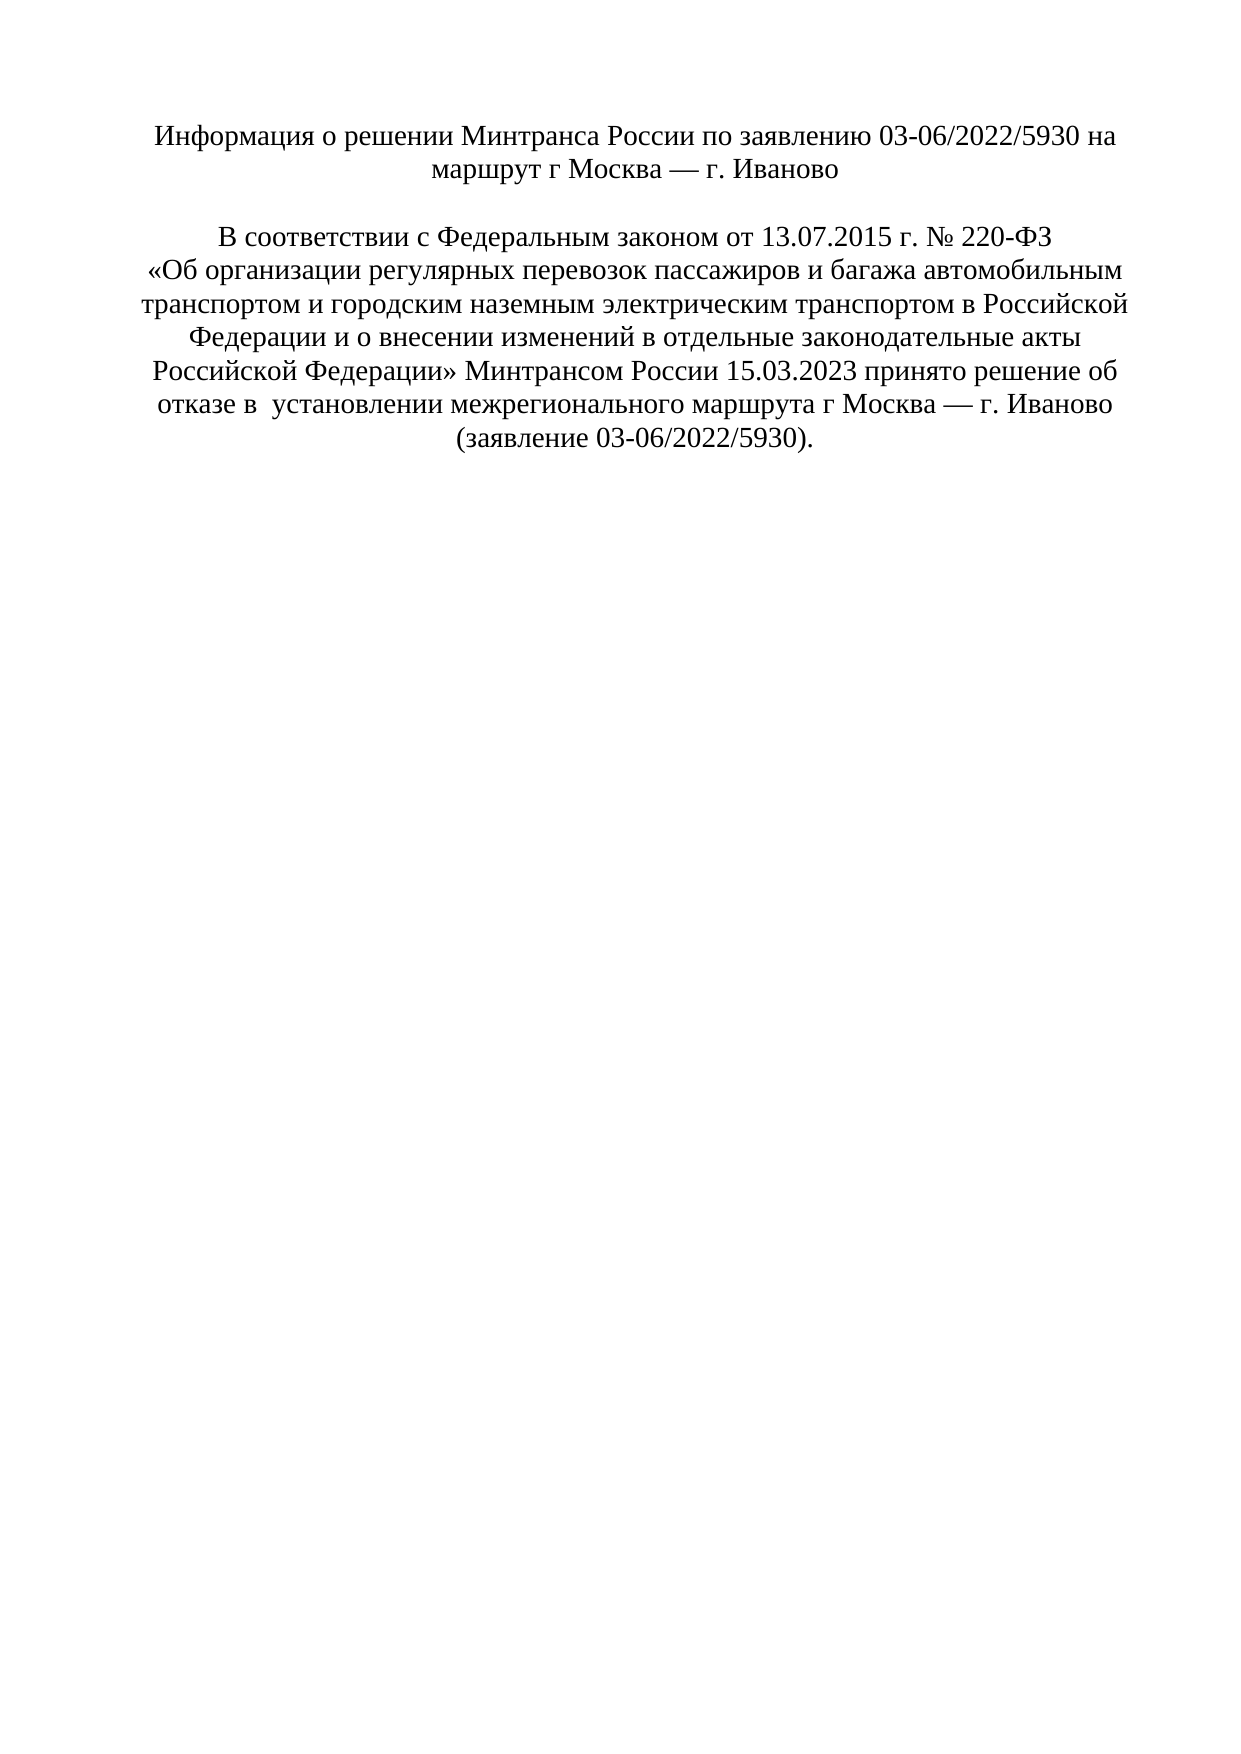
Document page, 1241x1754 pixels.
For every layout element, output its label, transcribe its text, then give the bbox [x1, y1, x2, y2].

text Информация о решении Минтранса России по заявлению 03-06/2022/5930 на маршрут г Москва — г. Иваново [118, 118, 1152, 185]
text В соответствии с Федеральным законом от 13.07.2015 г. № 220-ФЗ «Об организации регулярных перевозок пассажиров и багажа автомобильным транспортом и городским наземным электрическим транспортом в Российской Федерации и о внесении изменений в отдельные законодательные акты Российской Федерации» Минтрансом России 15.03.2023 принято решение об отказе в установлении межрегионального маршрута г Москва — г. Иваново (заявление 03-06/2022/5930). [118, 219, 1152, 453]
